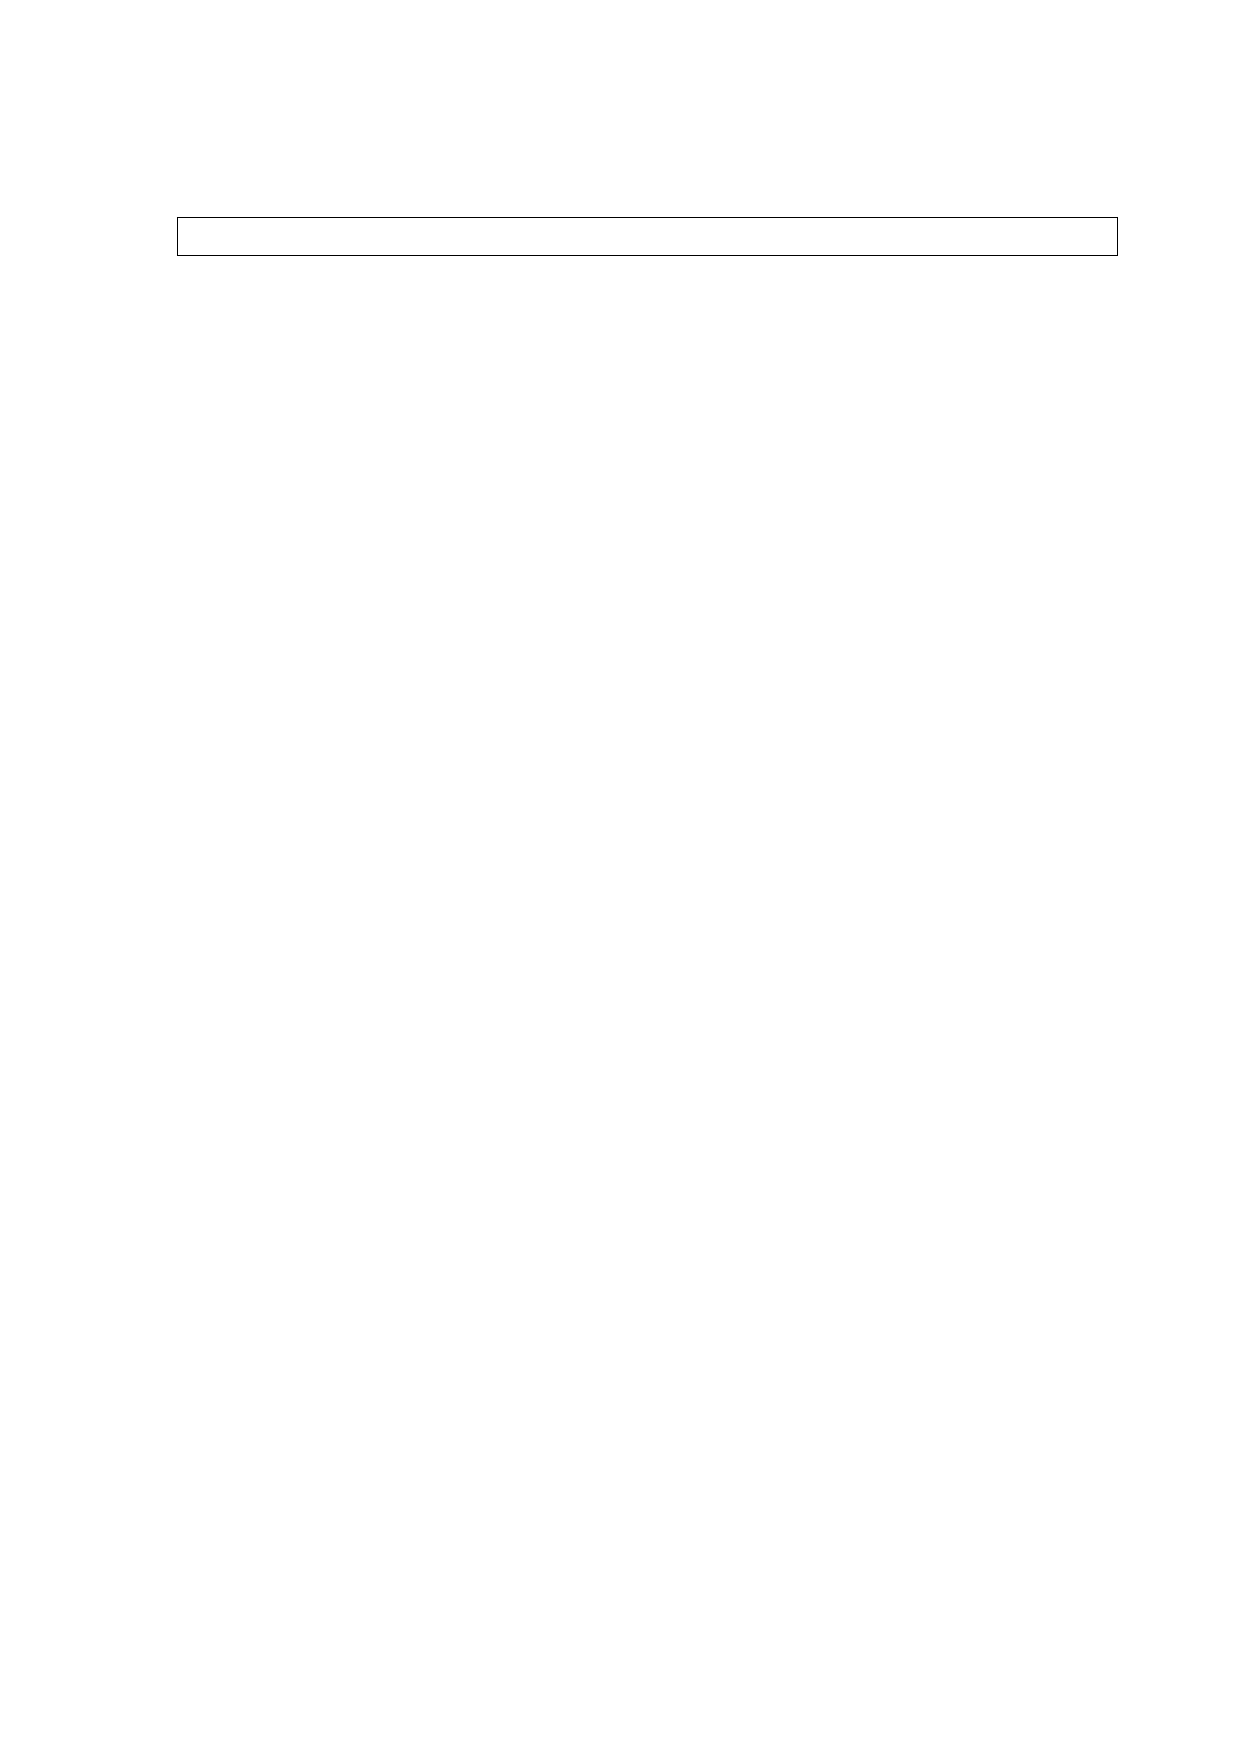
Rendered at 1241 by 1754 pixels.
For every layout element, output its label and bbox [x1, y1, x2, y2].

table_header [178, 218, 1117, 255]
